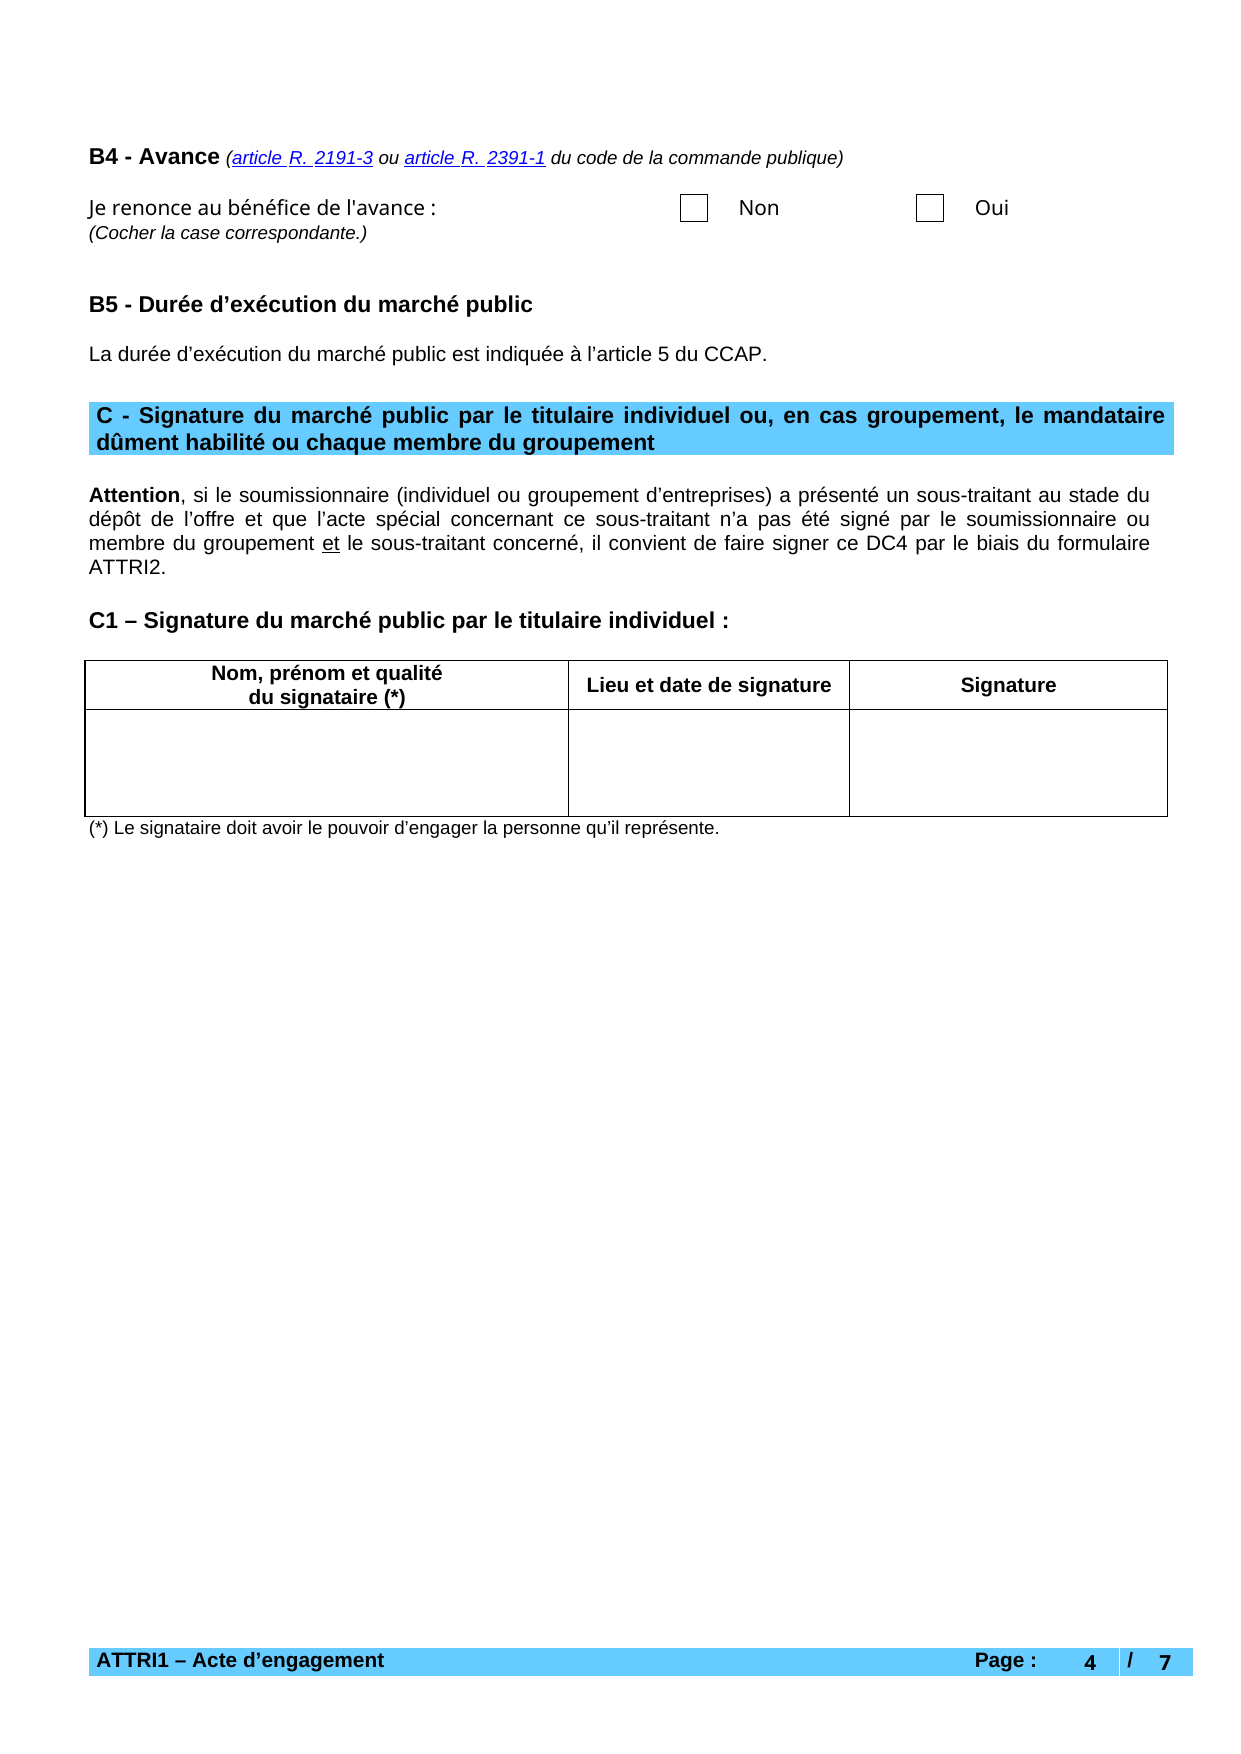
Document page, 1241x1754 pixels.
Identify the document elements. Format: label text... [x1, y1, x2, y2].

table_header C - Signature du marché public par le titulaire individuel ou, en cas groupement, le mandataire dûment habilité ou chaque membre du groupement [89, 402, 1174, 455]
text C1 – Signature du marché public par le titulaire individuel : [89, 607, 1152, 634]
text Attention, si le soumissionnaire (individuel ou groupement d’entreprises) a présenté un sous-traitant au stade du dépôt de l’offre et que l’acte spécial concernant ce sous-traitant n’a pas été signé par le soumissionnaire ou membre du groupement et le sous-traitant concerné, il convient de faire signer ce DC4 par le biais du formulaire ATTRI2. [89, 483, 1152, 579]
table_cell [569, 710, 849, 816]
subtitle B5 - Durée d’exécution du marché public [89, 291, 1152, 318]
text La durée d’exécution du marché public est indiquée à l’article 5 du CCAP. [89, 342, 1152, 366]
table_cell [850, 710, 1167, 816]
table_header Lieu et date de signature [569, 661, 849, 709]
table_header Nom, prénom et qualité du signataire (*) [86, 661, 568, 709]
text Je renonce au bénéfice de l'avance : Non Oui [89, 193, 1152, 222]
table_cell [86, 710, 568, 816]
table_header Signature [850, 661, 1167, 709]
text (*) Le signataire doit avoir le pouvoir d’engager la personne qu’il représente. [89, 817, 1152, 838]
text B4 - Avance (article R. 2191-3 ou article R. 2391-1 du code de la commande publique) [89, 143, 1152, 169]
text (Cocher la case correspondante.) [89, 222, 1152, 243]
